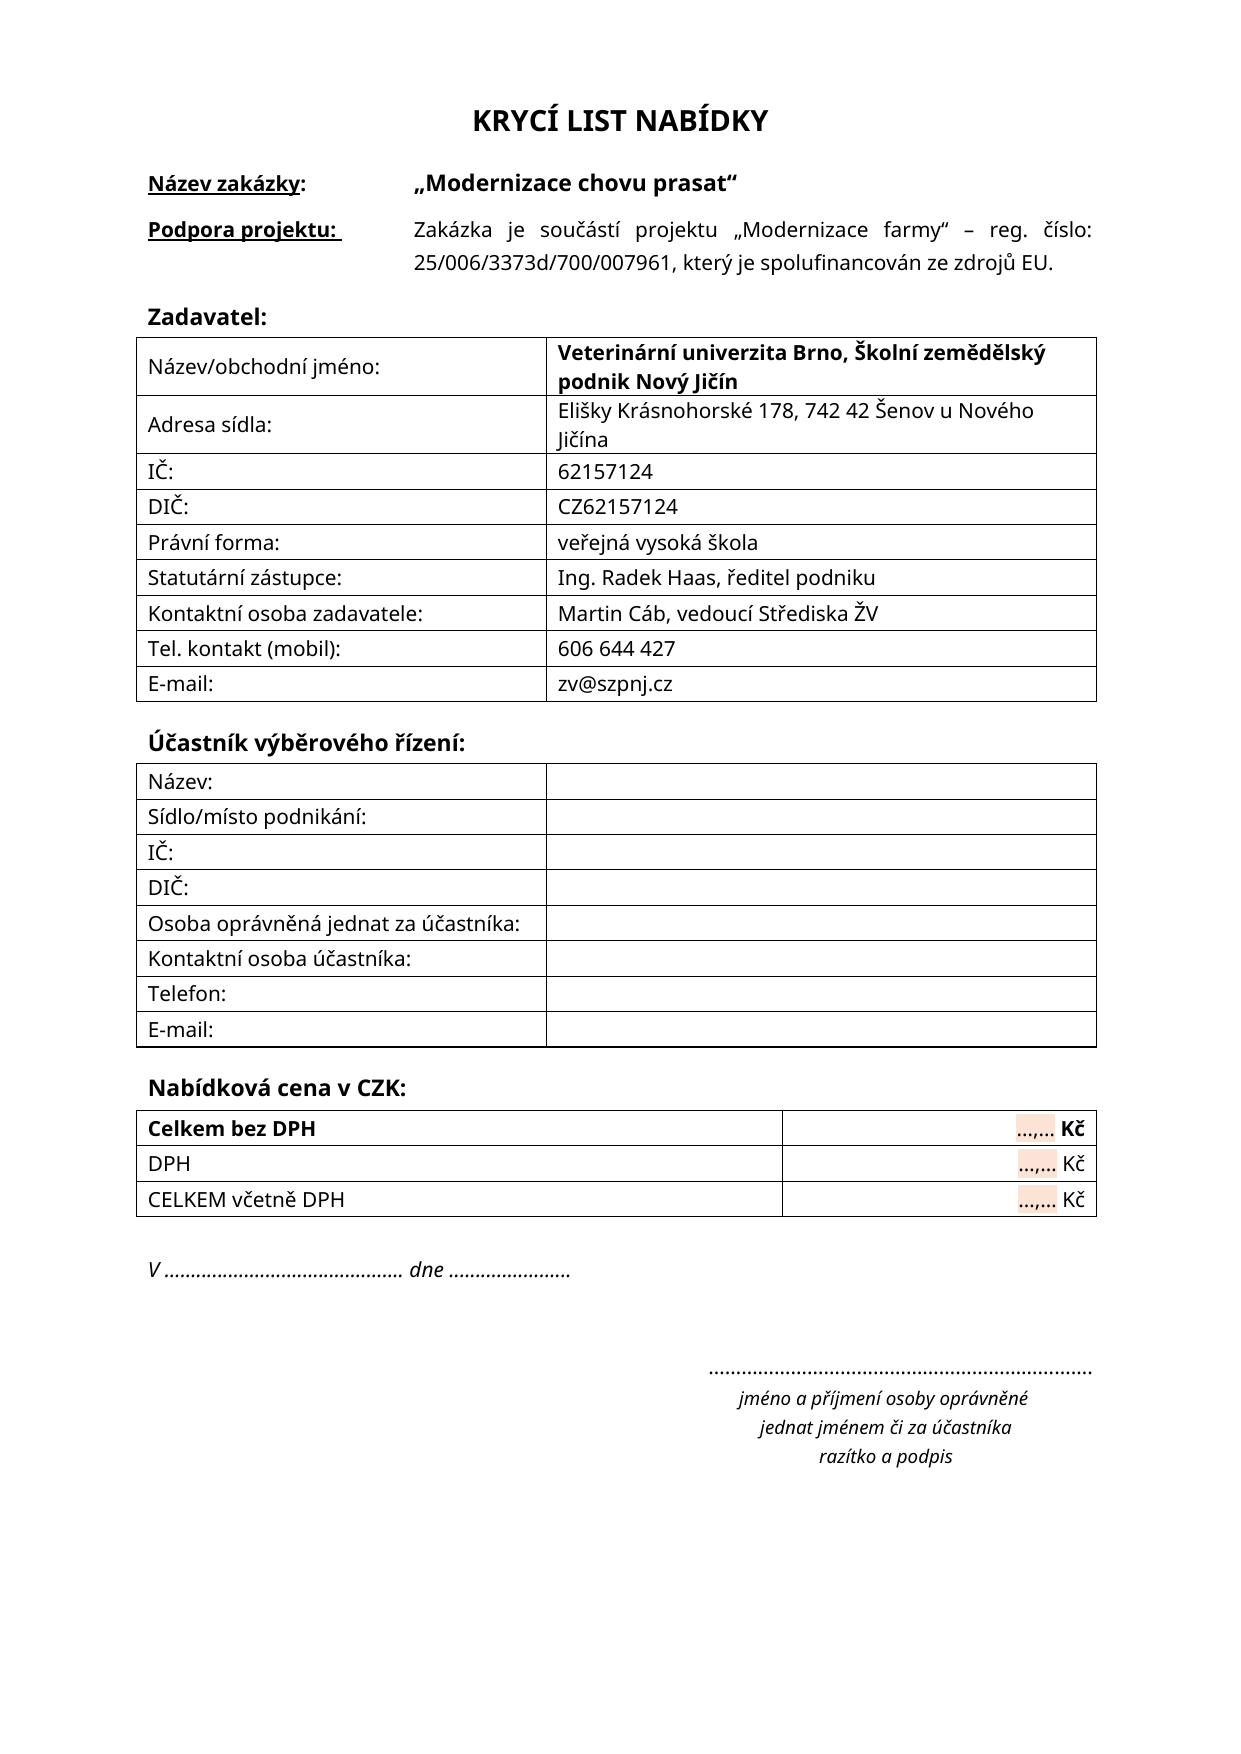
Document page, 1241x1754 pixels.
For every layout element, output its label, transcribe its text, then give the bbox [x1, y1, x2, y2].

table_cell IČ: [137, 835, 546, 869]
table_header Název/obchodní jméno: [137, 338, 546, 395]
table_cell IČ: [137, 454, 546, 488]
table_cell Statutární zástupce: [137, 560, 546, 595]
table_cell Elišky Krásnohorské 178, 742 42 Šenov u Nového Jičína [547, 396, 1096, 453]
table_cell Osoba oprávněná jednat za účastníka: [137, 906, 546, 940]
table_cell DPH [137, 1146, 651, 1181]
table_header Veterinární univerzita Brno, Školní zemědělský podnik Nový Jičín [547, 338, 1096, 395]
table_cell …,… Kč [783, 1146, 1096, 1181]
table_cell Kontaktní osoba zadavatele: [137, 596, 546, 630]
table_cell [547, 906, 1096, 940]
text razítko a podpis [679, 1444, 1092, 1469]
table_cell [651, 1182, 782, 1216]
table_cell Martin Cáb, vedoucí Střediska ŽV [547, 596, 1096, 630]
table_cell DIČ: [137, 490, 546, 524]
table_cell Kontaktní osoba účastníka: [137, 941, 546, 976]
table_header Celkem bez DPH [137, 1111, 651, 1145]
text jméno a příjmení osoby oprávněné jednat jménem či za účastníka [679, 1385, 1092, 1440]
table_cell E-mail: [137, 1012, 546, 1046]
table_cell [547, 870, 1096, 905]
text V ............................................. dne ....................... [148, 1255, 1092, 1283]
table_cell DIČ: [137, 870, 546, 905]
table_header [547, 764, 1096, 798]
text Účastník výběrového řízení: [148, 727, 1092, 758]
text Zadavatel: [148, 301, 1092, 333]
text ……………………………………………………………. [148, 1352, 1092, 1381]
table_cell [651, 1146, 782, 1181]
text Nabídková cena v CZK: [148, 1072, 1092, 1104]
table_cell [547, 941, 1096, 976]
table_cell Telefon: [137, 977, 546, 1011]
text Podpora projektu: Zakázka je součástí projektu „Modernizace farmy“ – reg. číslo: 25/006/3373d/700/007961, který je spolufinancován ze zdrojů EU. [148, 215, 1092, 276]
table_cell CZ62157124 [547, 490, 1096, 524]
table_cell Právní forma: [137, 525, 546, 559]
table_cell [547, 800, 1096, 834]
table_cell 606 644 427 [547, 631, 1096, 666]
table_cell E-mail: [137, 667, 546, 701]
table_cell Sídlo/místo podnikání: [137, 800, 546, 834]
table_cell Ing. Radek Haas, ředitel podniku [547, 560, 1096, 595]
table_cell …,… Kč [783, 1182, 1096, 1216]
table_header [651, 1111, 782, 1145]
table_cell [547, 977, 1096, 1011]
table_cell CELKEM včetně DPH [137, 1182, 651, 1216]
table_cell 62157124 [547, 454, 1096, 488]
table_cell veřejná vysoká škola [547, 525, 1096, 559]
table_cell [547, 1012, 1096, 1046]
table_header …,… Kč [783, 1111, 1096, 1145]
table_cell Tel. kontakt (mobil): [137, 631, 546, 666]
text Název zakázky: „Modernizace chovu prasat“ [148, 167, 1092, 198]
table_cell zv@szpnj.cz [547, 667, 1096, 701]
table_cell [547, 835, 1096, 869]
table_cell Adresa sídla: [137, 396, 546, 453]
text KRYCÍ LIST NABÍDKY [148, 100, 1092, 140]
table_header Název: [137, 764, 546, 798]
